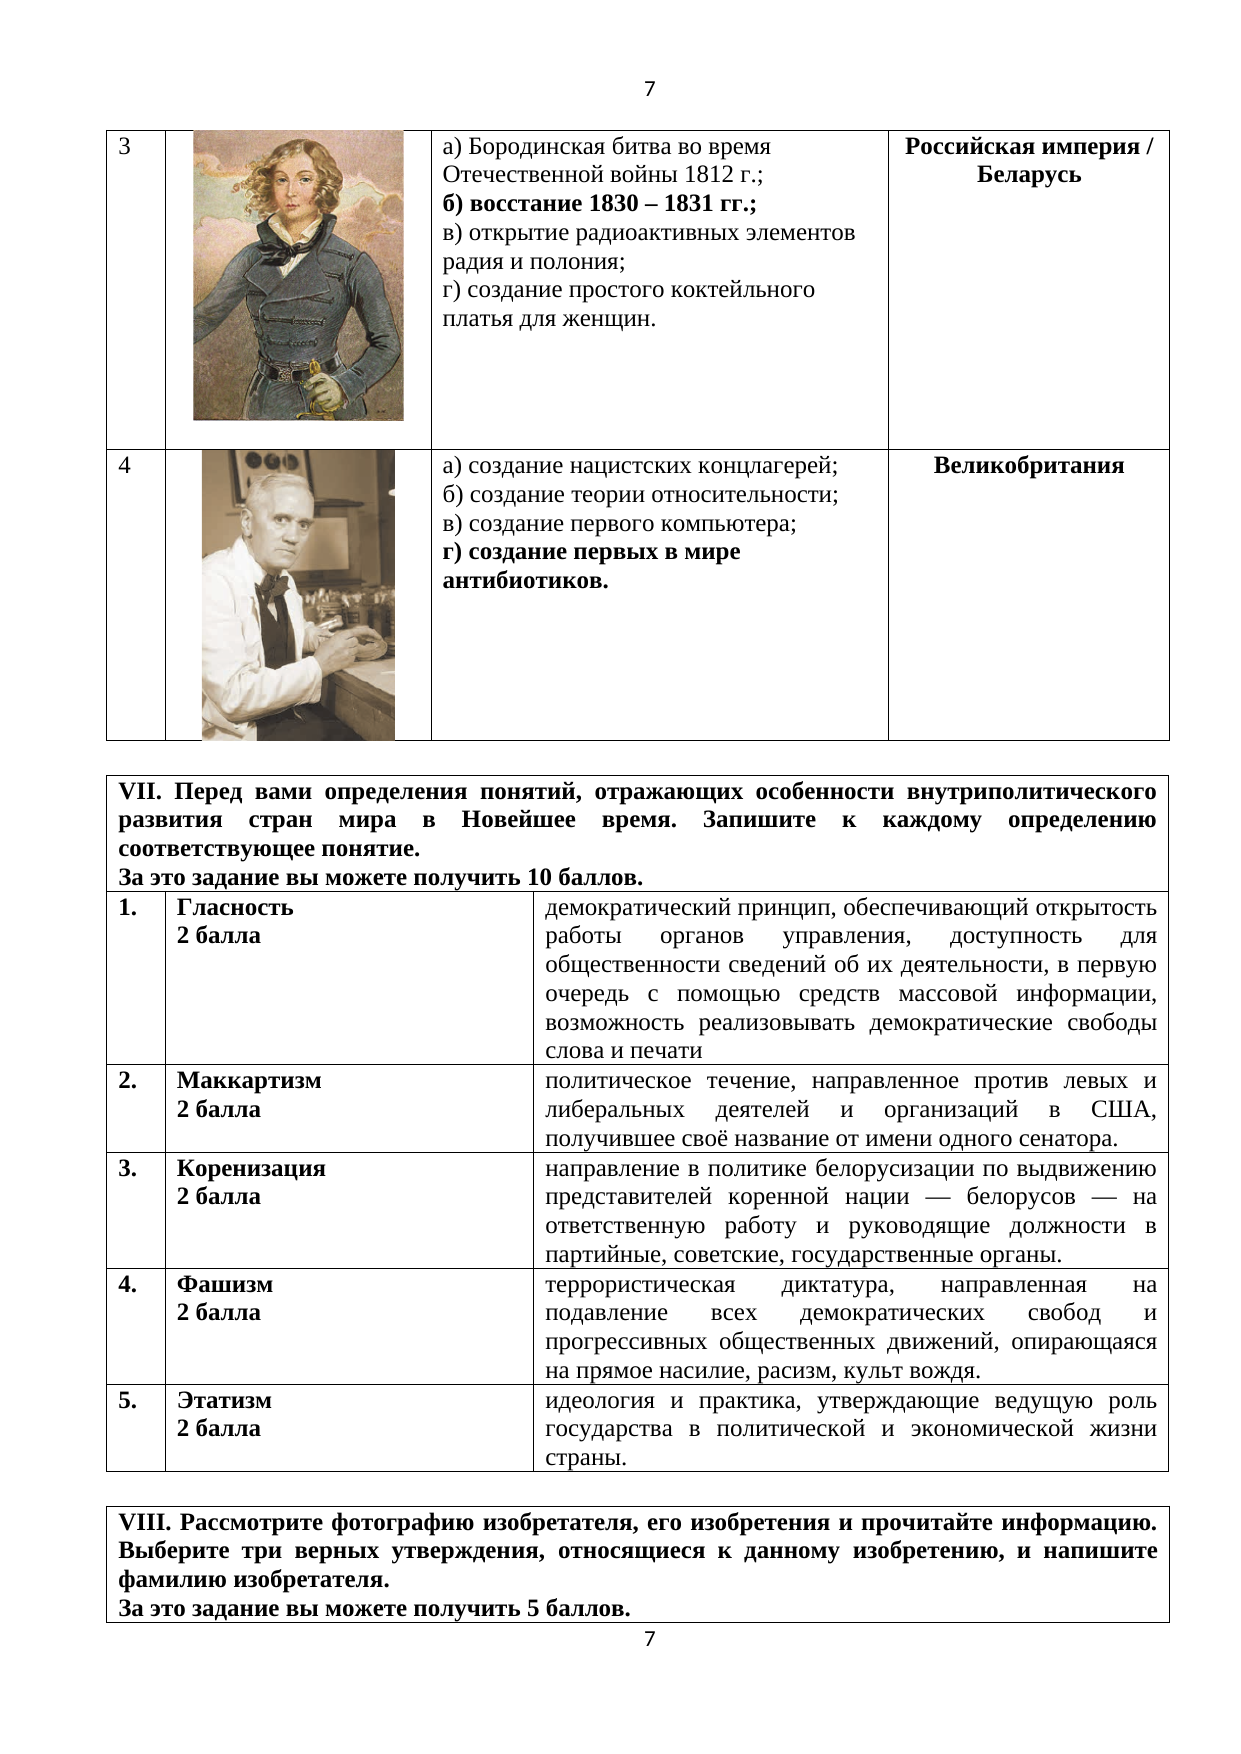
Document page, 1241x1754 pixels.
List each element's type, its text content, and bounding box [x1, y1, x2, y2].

table_cell Фашизм 2 балла [166, 1269, 533, 1384]
table_cell Коренизация 2 балла [166, 1153, 533, 1268]
picture [193, 130, 404, 421]
table_header VIII. Рассмотрите фотографию изобретателя, его изобретения и прочитайте информацию. Выберите три верных утверждения, относящиеся к данному изобретению, и напишите фамилию изобретателя. За это задание вы можете получить 5 баллов. [107, 1507, 1169, 1622]
table_cell демократический принцип, обеспечивающий открытость работы органов управления, доступность для общественности сведений об их деятельности, в первую очередь с помощью средств массовой информации, возможность реализовывать демократические свободы слова и печати [534, 892, 1168, 1064]
picture [201, 450, 395, 741]
table_cell террористическая диктатура, направленная на подавление всех демократических свобод и прогрессивных общественных движений, опирающаяся на прямое насилие, расизм, культ вождя. [534, 1269, 1168, 1384]
table_cell Гласность 2 балла [166, 892, 533, 1064]
table_cell 3. [107, 1153, 165, 1268]
table_cell 5. [107, 1385, 165, 1471]
table_cell [395, 450, 431, 740]
table_cell 4. [107, 1269, 165, 1384]
table_cell 4 [107, 450, 165, 740]
table_cell Маккартизм 2 балла [166, 1065, 533, 1152]
table_cell [166, 131, 431, 449]
table_cell Великобритания [889, 450, 1169, 740]
table_cell а) создание нацистских концлагерей; б) создание теории относительности; в) создание первого компьютера; г) создание первых в мире антибиотиков. [432, 450, 888, 740]
table_cell [166, 450, 201, 740]
table_cell Этатизм 2 балла [166, 1385, 533, 1471]
table_cell 1. [107, 892, 165, 1064]
table_cell направление в политике белорусизации по выдвижению представителей коренной нации — белорусов — на ответственную работу и руководящие должности в партийные, советские, государственные органы. [534, 1153, 1168, 1268]
table_cell идеология и практика, утверждающие ведущую роль государства в политической и экономической жизни страны. [534, 1385, 1168, 1471]
table_cell 3 [107, 131, 165, 449]
table_cell а) Бородинская битва во время Отечественной войны 1812 г.; б) восстание 1830 – 1831 гг.; в) открытие радиоактивных элементов радия и полония; г) создание простого коктейльного платья для женщин. [432, 131, 888, 449]
table_cell 2. [107, 1065, 165, 1152]
table_header VII. Перед вами определения понятий, отражающих особенности внутриполитического развития стран мира в Новейшее время. Запишите к каждому определению соответствующее понятие. За это задание вы можете получить 10 баллов. [107, 776, 1168, 891]
table_cell политическое течение, направленное против левых и либеральных деятелей и организаций в США, получившее своё название от имени одного сенатора. [534, 1065, 1168, 1152]
table_cell Российская империя / Беларусь [889, 131, 1169, 449]
